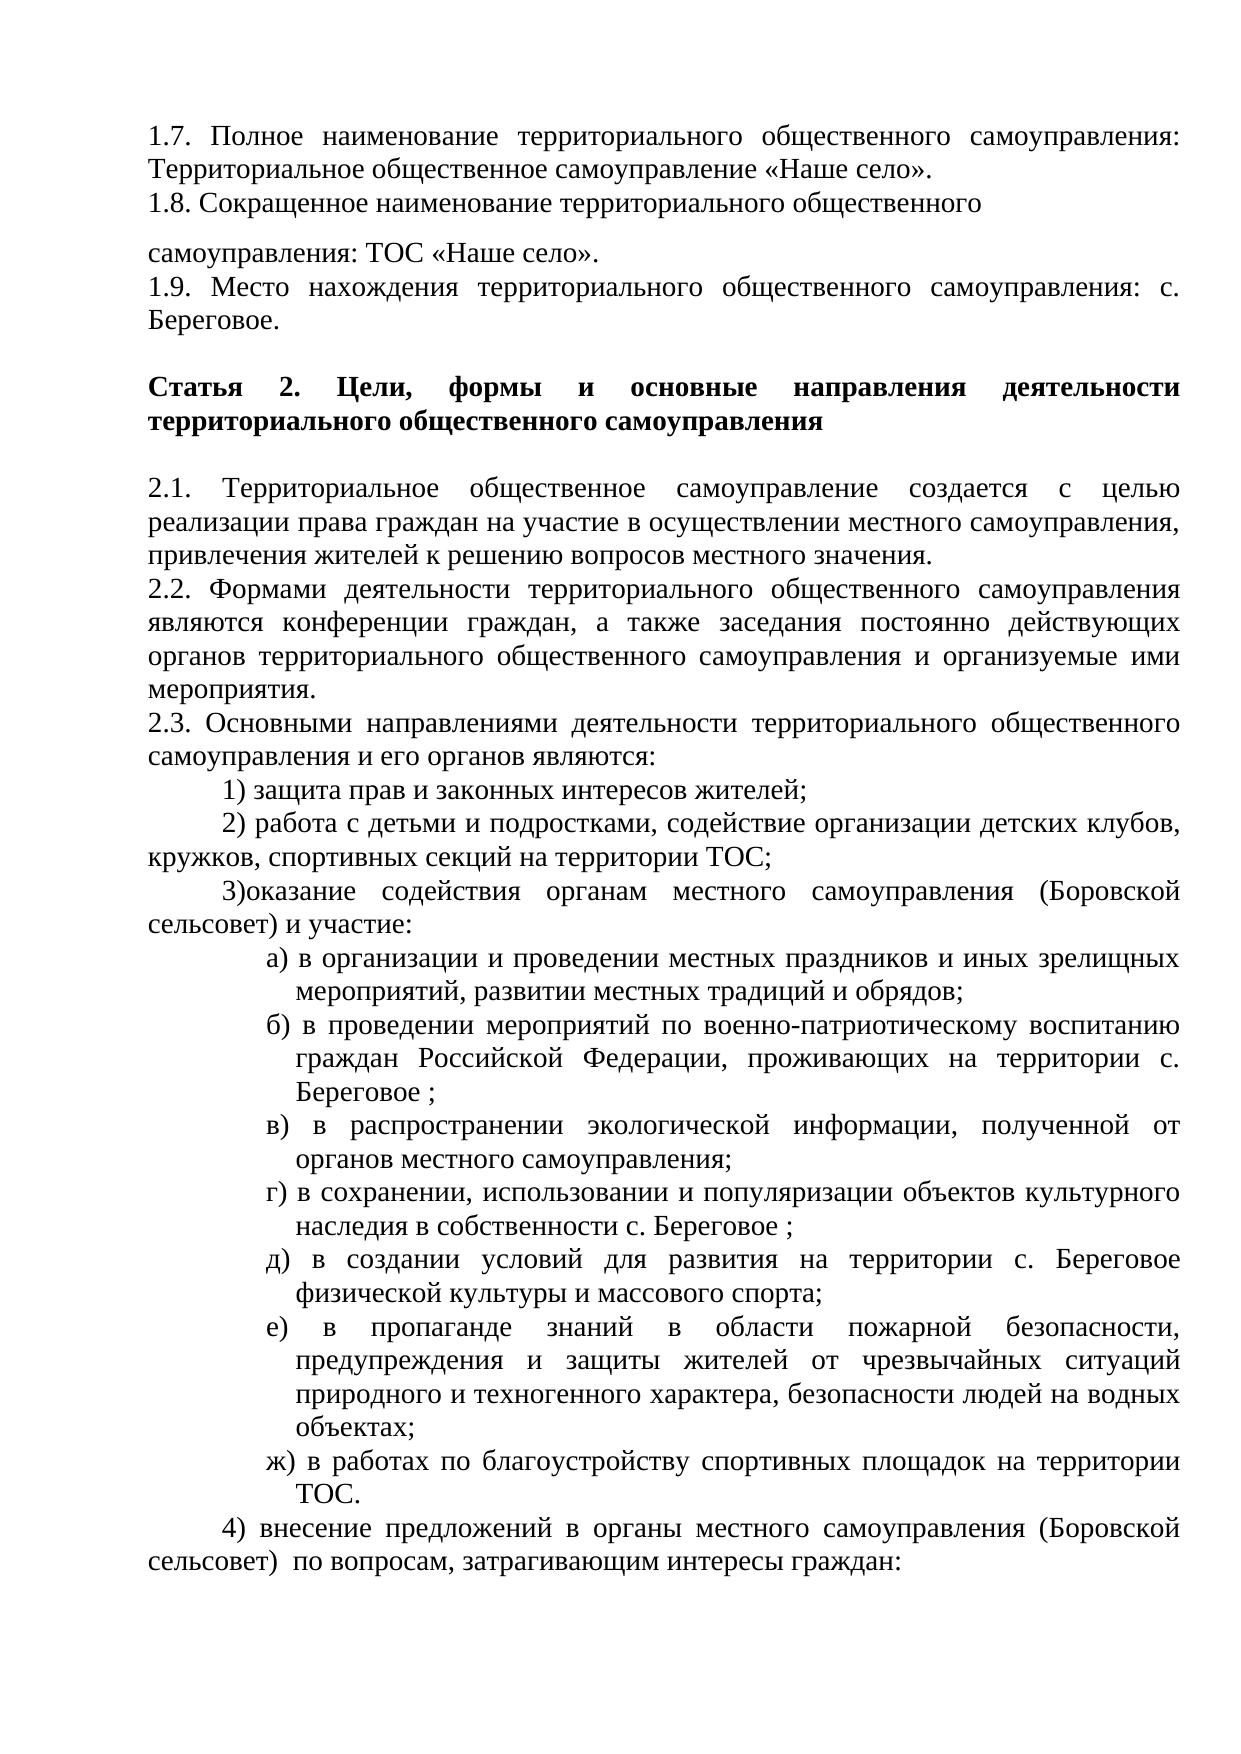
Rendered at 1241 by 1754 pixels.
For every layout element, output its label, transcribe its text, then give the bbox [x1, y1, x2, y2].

text Статья 2. Цели, формы и основные направления деятельности территориального общественного самоуправления [148, 369, 1181, 437]
text г) в сохранении, использовании и популяризации объектов культурного наследия в собственности с. Береговое ; [266, 1174, 1181, 1242]
text 1) защита прав и законных интересов жителей; [148, 772, 1181, 806]
text е) в пропаганде знаний в области пожарной безопасности, предупреждения и защиты жителей от чрезвычайных ситуаций природного и техногенного характера, безопасности людей на водных объектах; [266, 1309, 1181, 1443]
text 4) внесение предложений в органы местного самоуправления (Боровской сельсовет) по вопросам, затрагивающим интересы граждан: [148, 1510, 1181, 1577]
text 3)оказание содействия органам местного самоуправления (Боровской сельсовет) и участие: [148, 873, 1181, 940]
text 2.3. Основными направлениями деятельности территориального общественного самоуправления и его органов являются: [148, 705, 1181, 772]
text ж) в работах по благоустройству спортивных площадок на территории ТОС. [266, 1443, 1181, 1510]
text 2.1. Территориальное общественное самоуправление создается с целью реализации права граждан на участие в осуществлении местного самоуправления, привлечения жителей к решению вопросов местного значения. [148, 470, 1181, 571]
text б) в проведении мероприятий по военно-патриотическому воспитанию граждан Российской Федерации, проживающих на территории с. Береговое ; [266, 1007, 1181, 1107]
text д) в создании условий для развития на территории с. Береговое физической культуры и массового спорта; [266, 1242, 1181, 1309]
text самоуправления: ТОС «Наше село». [148, 235, 1181, 269]
text 2) работа с детьми и подростками, содействие организации детских клубов, кружков, спортивных секций на территории ТОС; [148, 806, 1181, 873]
text в) в распространении экологической информации, полученной от органов местного самоуправления; [266, 1107, 1181, 1174]
text 1.9. Место нахождения территориального общественного самоуправления: с. Береговое. [148, 269, 1181, 336]
text 1.8. Сокращенное наименование территориального общественного [148, 185, 1181, 219]
text 2.2. Формами деятельности территориального общественного самоуправления являются конференции граждан, а также заседания постоянно действующих органов территориального общественного самоуправления и организуемые ими мероприятия. [148, 571, 1181, 705]
text 1.7. Полное наименование территориального общественного самоуправления: Территориальное общественное самоуправление «Наше село». [148, 118, 1181, 185]
text а) в организации и проведении местных праздников и иных зрелищных мероприятий, развитии местных традиций и обрядов; [266, 940, 1181, 1007]
